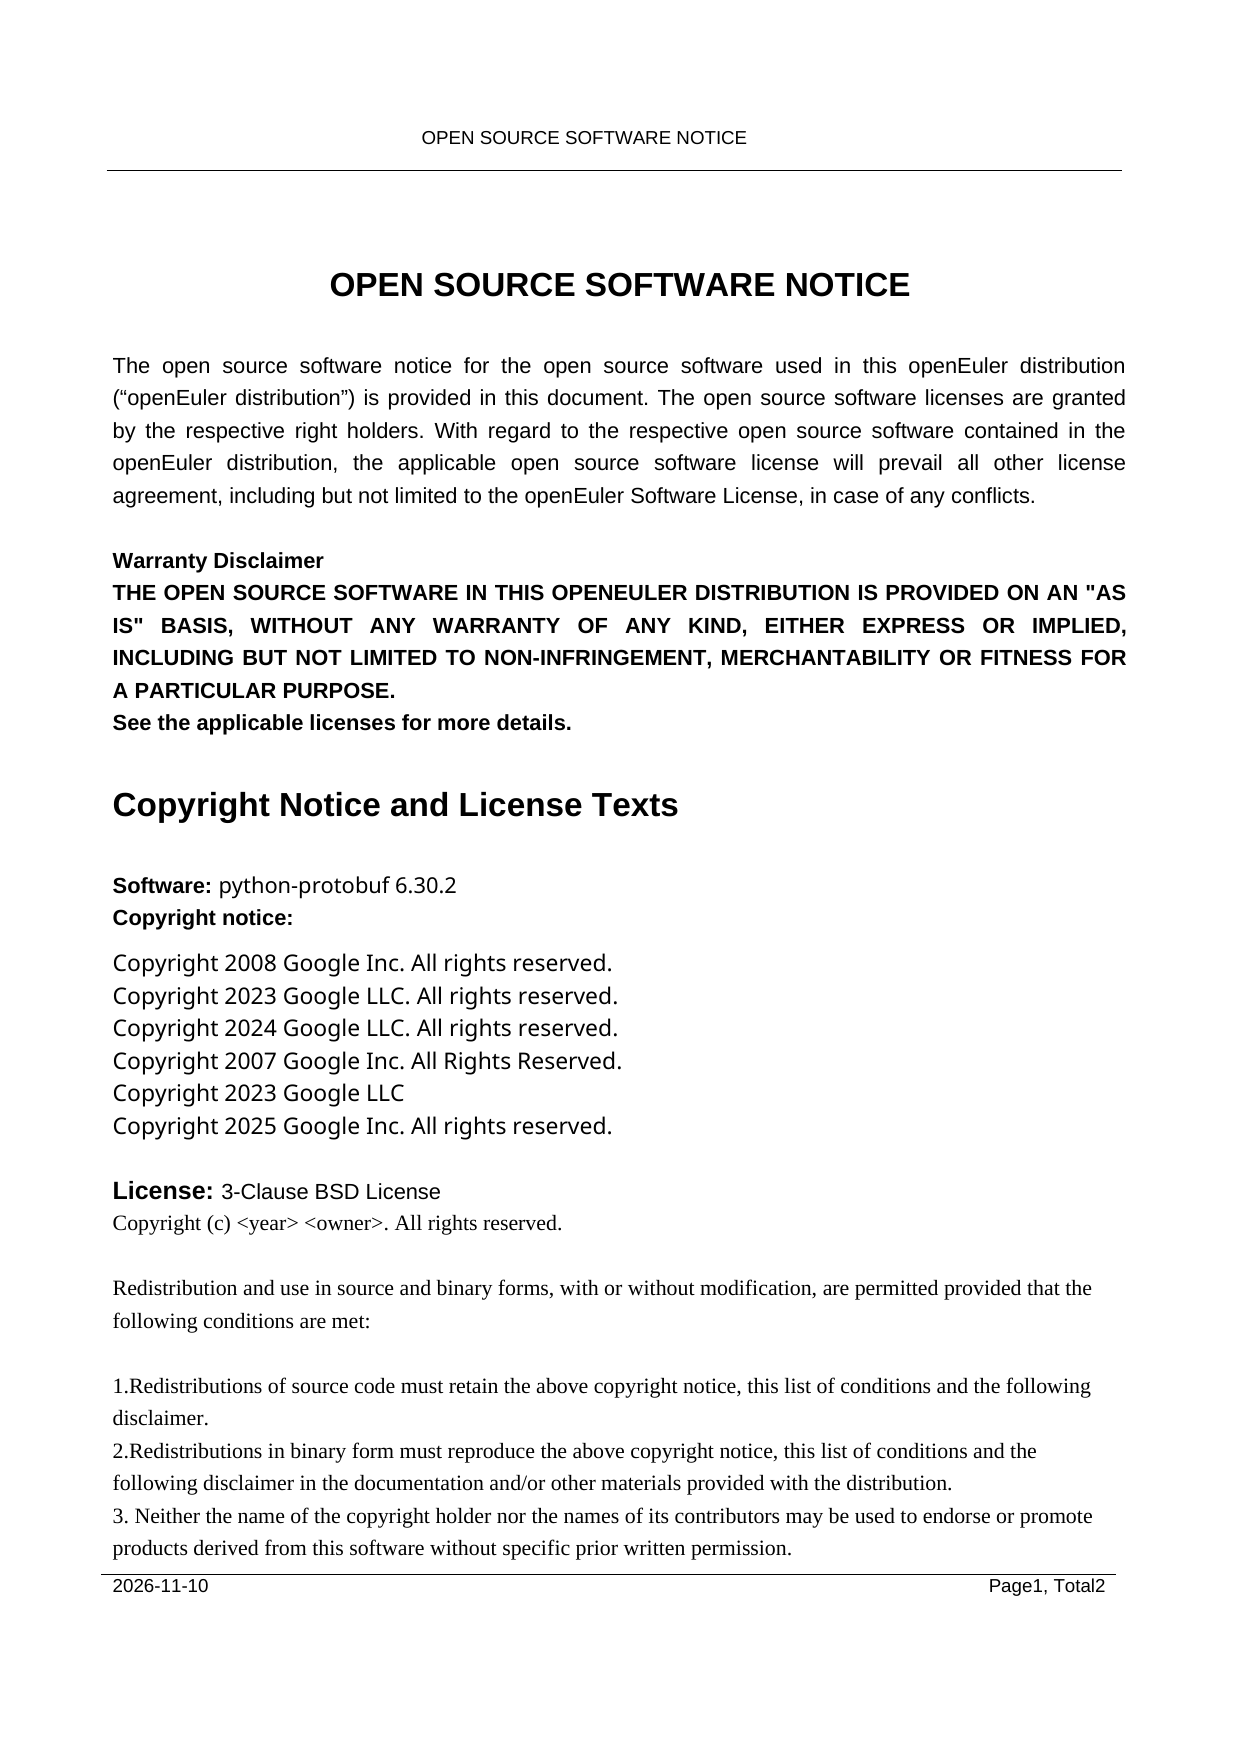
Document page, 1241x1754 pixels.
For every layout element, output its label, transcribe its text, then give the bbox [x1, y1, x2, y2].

title Software: python-protobuf 6.30.2 [112, 869, 1128, 901]
text Copyright Notice and License Texts [112, 771, 1128, 836]
text 1.Redistributions of source code must retain the above copyright notice, this list of conditions and the following disclaimer. [112, 1369, 1128, 1434]
text THE OPEN SOURCE SOFTWARE IN THIS OPENEULER DISTRIBUTION IS PROVIDED ON AN "AS IS" BASIS, WITHOUT ANY WARRANTY OF ANY KIND, EITHER EXPRESS OR IMPLIED, INCLUDING BUT NOT LIMITED TO NON-INFRINGEMENT, MERCHANTABILITY OR FITNESS FOR A PARTICULAR PURPOSE. See the applicable licenses for more details. [112, 576, 1128, 739]
text Redistribution and use in source and binary forms, with or without modification, are permitted provided that the following conditions are met: [112, 1272, 1128, 1337]
text Warranty Disclaimer [112, 544, 1128, 576]
text Copyright notice: [112, 901, 1128, 934]
text Copyright (c) <year> <owner>. All rights reserved. [112, 1207, 1128, 1239]
text 2.Redistributions in binary form must reproduce the above copyright notice, this list of conditions and the following disclaimer in the documentation and/or other materials provided with the distribution. [112, 1434, 1128, 1499]
text 3. Neither the name of the copyright holder nor the names of its contributors may be used to endorse or promote products derived from this software without specific prior written permission. [112, 1499, 1128, 1564]
text OPEN SOURCE SOFTWARE NOTICE [112, 251, 1128, 316]
text License: 3-Clause BSD License [112, 1174, 1128, 1207]
text The open source software notice for the open source software used in this openEuler distribution (“openEuler distribution”) is provided in this document. The open source software licenses are granted by the respective right holders. With regard to the respective open source software contained in the openEuler distribution, the applicable open source software license will prevail all other license agreement, including but not limited to the openEuler Software License, in case of any conflicts. [112, 349, 1128, 511]
text Copyright 2008 Google Inc. All rights reserved. Copyright 2023 Google LLC. All rights reserved. Copyright 2024 Google LLC. All rights reserved. Copyright 2007 Google Inc. All Rights Reserved. Copyright 2023 Google LLC Copyright 2025 Google Inc. All rights reserved. [112, 947, 1128, 1174]
